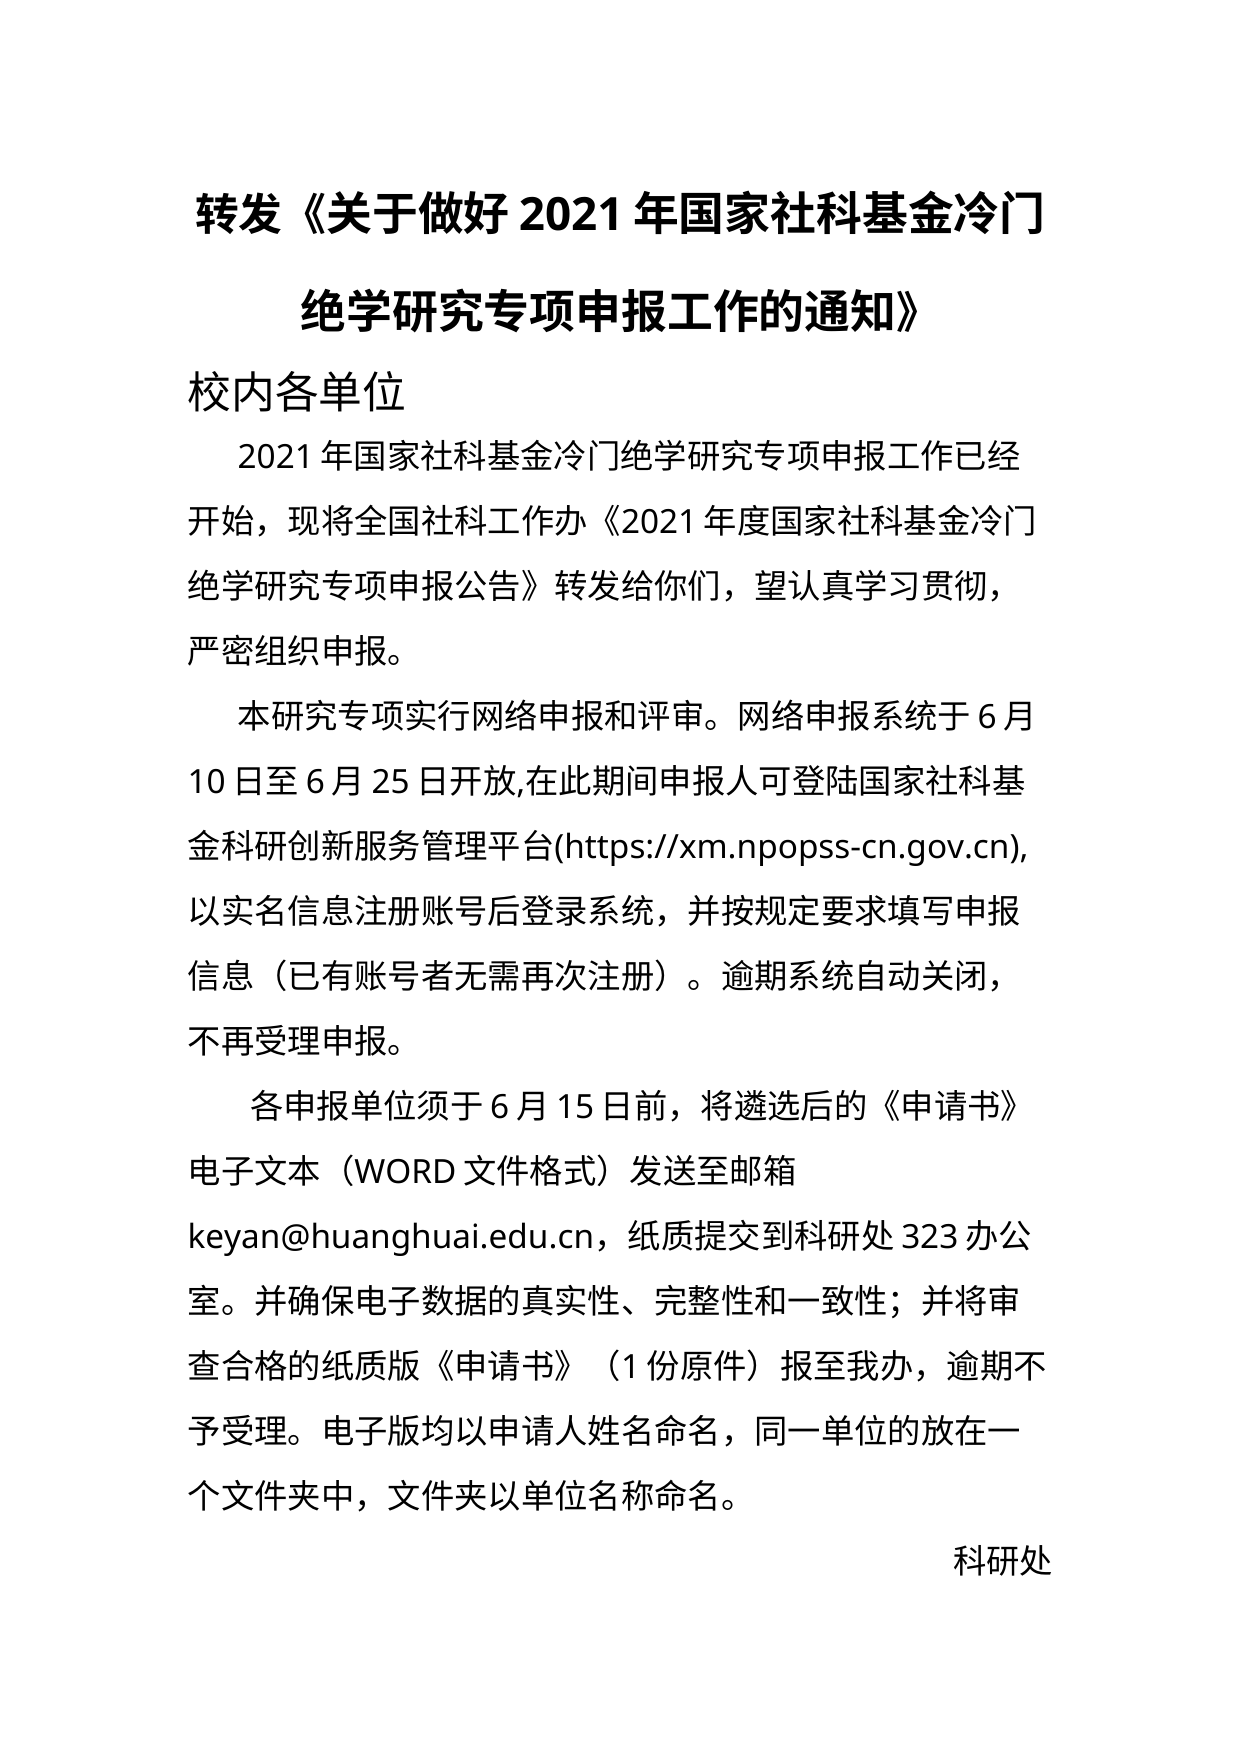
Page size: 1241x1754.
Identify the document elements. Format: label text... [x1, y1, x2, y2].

text 2021年国家社科基金冷门绝学研究专项申报工作已经开始，现将全国社科工作办《2021年度国家社科基金冷门绝学研究专项申报公告》转发给你们，望认真学习贯彻，严密组织申报。 [187, 422, 1053, 682]
text 本研究专项实行网络申报和评审。网络申报系统于6月10日至6月25日开放,在此期间申报人可登陆国家社科基金科研创新服务管理平台(https://xm.npopss-cn.gov.cn), 以实名信息注册账号后登录系统，并按规定要求填写申报信息（已有账号者无需再次注册）。逾期系统自动关闭，不再受理申报。 [187, 682, 1053, 1072]
text 各申报单位须于6月15日前，将遴选后的《申请书》电子文本（WORD文件格式）发送至邮箱keyan@huanghuai.edu.cn，纸质提交到科研处323办公室。并确保电子数据的真实性、完整性和一致性；并将审查合格的纸质版《申请书》（1份原件）报至我办，逾期不予受理。电子版均以申请人姓名命名，同一单位的放在一个文件夹中，文件夹以单位名称命名。 [187, 1072, 1053, 1527]
text 校内各单位 [187, 357, 1053, 422]
text 科研处 [187, 1527, 1053, 1592]
text 转发《关于做好2021年国家社科基金冷门绝学研究专项申报工作的通知》 [187, 162, 1053, 357]
